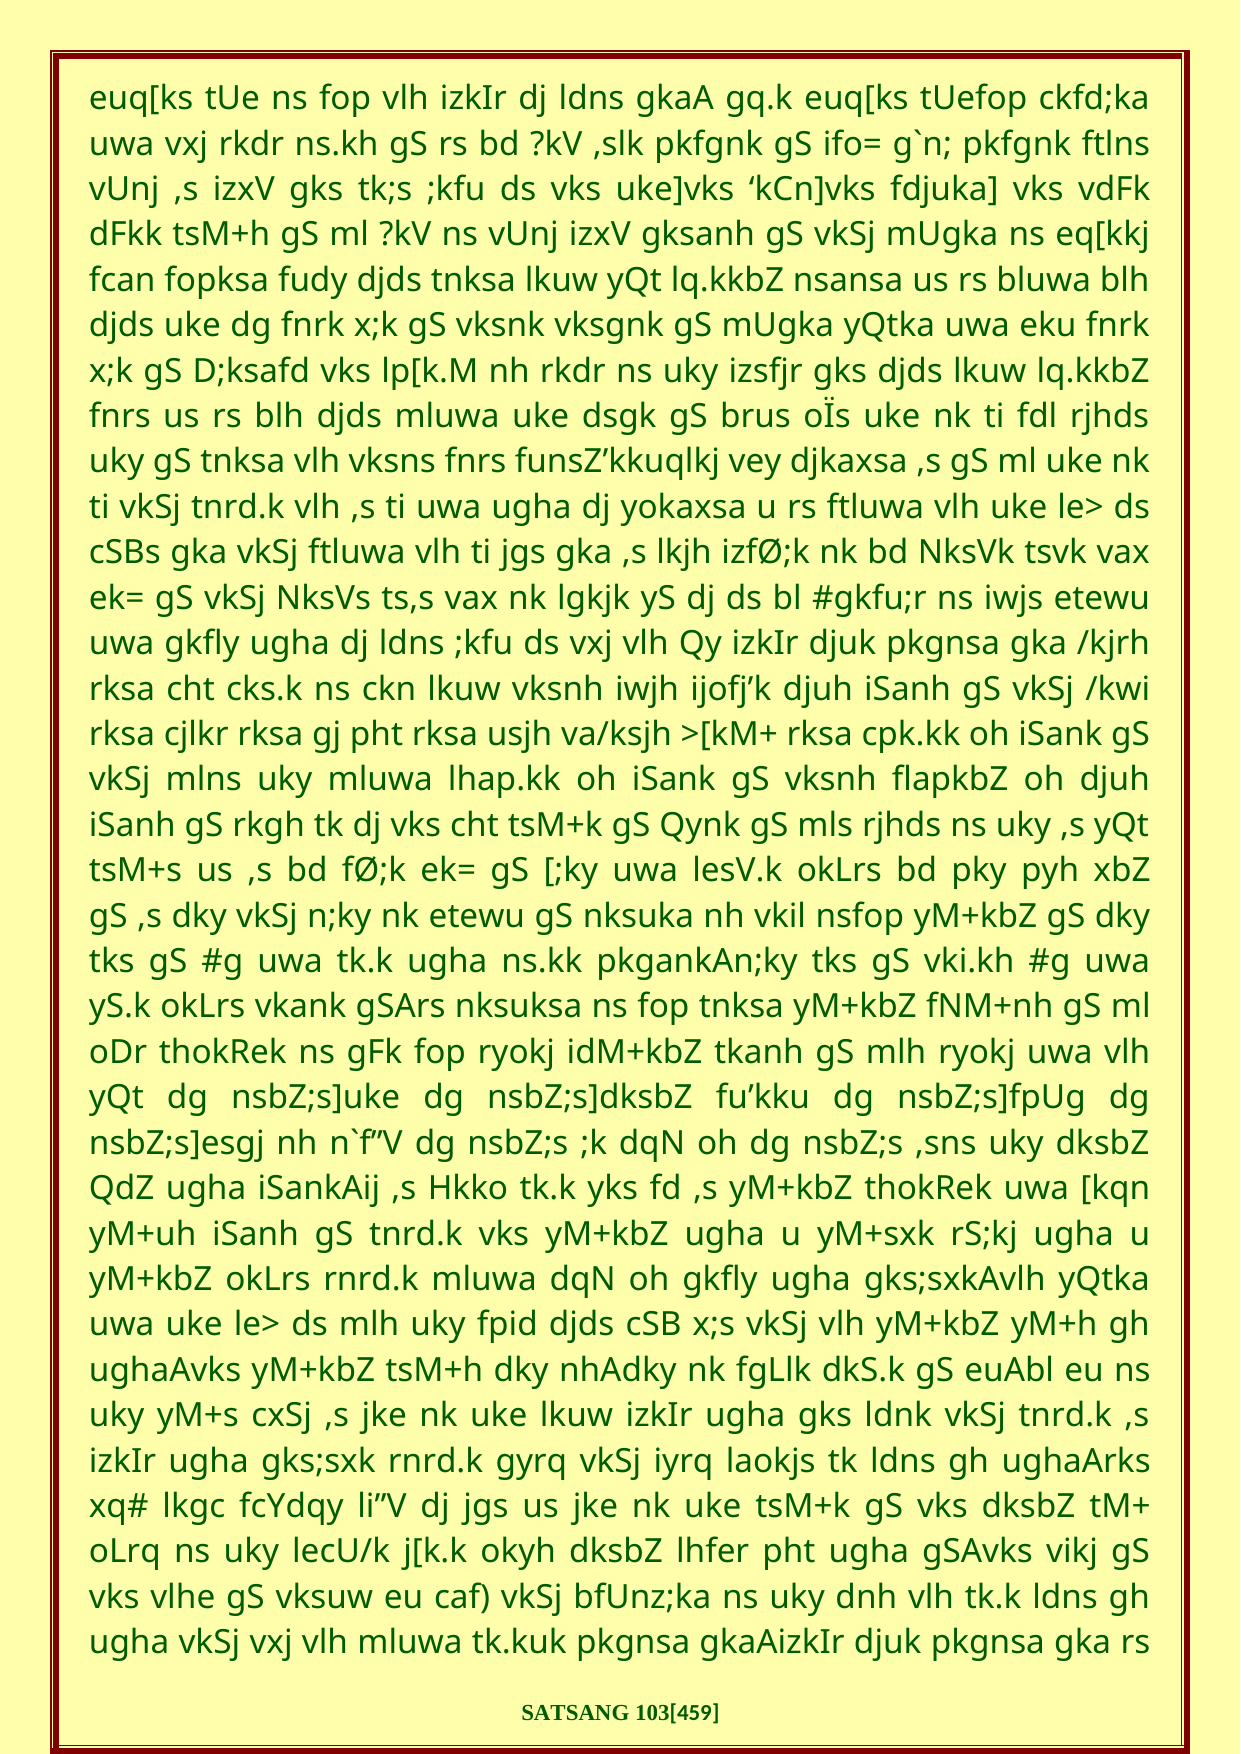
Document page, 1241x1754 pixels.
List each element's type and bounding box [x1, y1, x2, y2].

text [89, 74, 1152, 1663]
